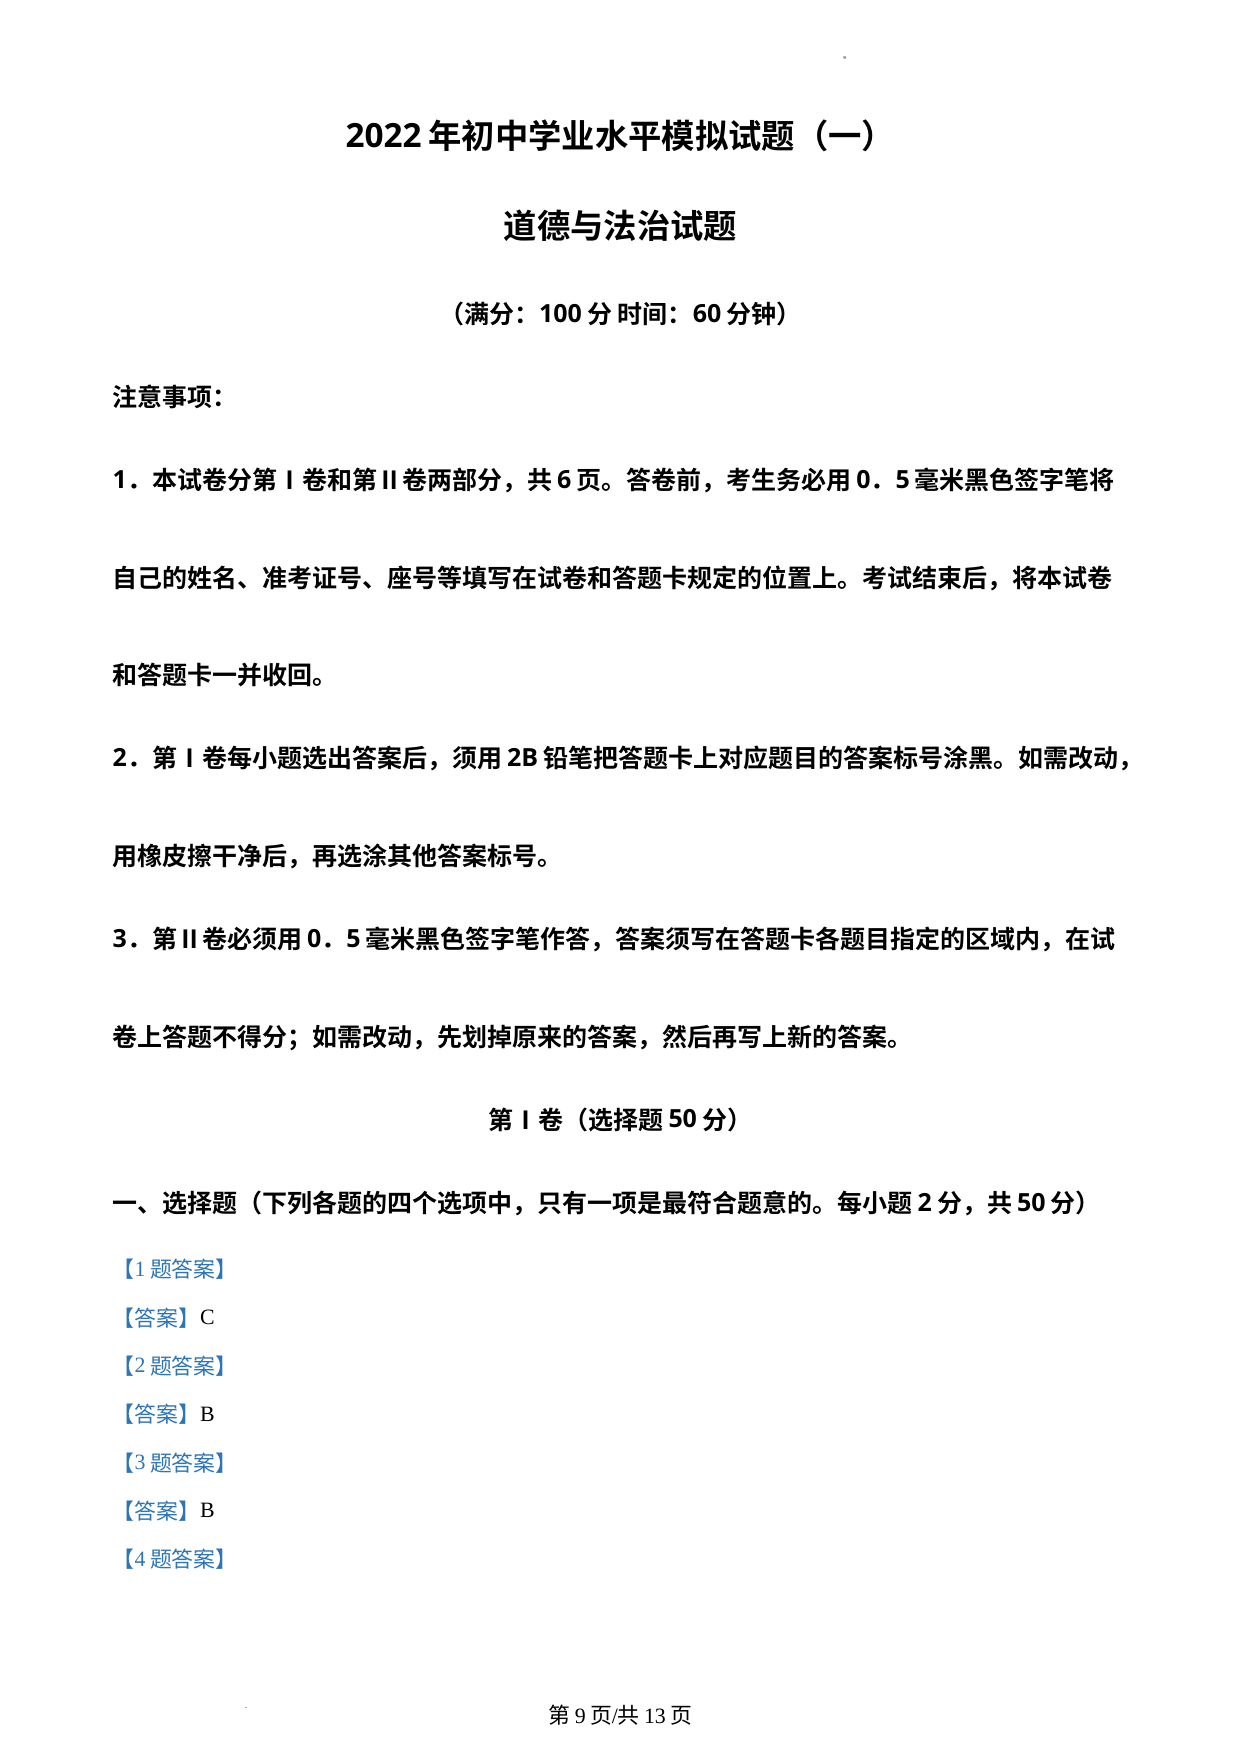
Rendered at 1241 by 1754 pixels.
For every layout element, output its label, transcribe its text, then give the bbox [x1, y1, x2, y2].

text 注意事项： [112, 363, 1128, 428]
text 一、选择题（下列各题的四个选项中，只有一项是最符合题意的。每小题2分，共50分） [112, 1169, 1128, 1234]
text 【答案】C [112, 1300, 1128, 1333]
text 【答案】B [112, 1397, 1128, 1429]
text 2．第Ⅰ卷每小题选出答案后，须用2B铅笔把答题卡上对应题目的答案标号涂黑。如需改动，用橡皮擦干净后，再选涂其他答案标号。 [112, 724, 1128, 887]
text 【1题答案】 [112, 1252, 1128, 1284]
text 【4题答案】 [112, 1542, 1128, 1574]
text 【3题答案】 [112, 1445, 1128, 1478]
text 【答案】B [112, 1494, 1128, 1526]
text （满分：100分 时间：60分钟） [112, 280, 1128, 345]
text 第Ⅰ卷（选择题50分） [112, 1086, 1128, 1151]
text 2022年初中学业水平模拟试题（一） [112, 102, 1128, 167]
text 3．第Ⅱ卷必须用0．5毫米黑色签字笔作答，答案须写在答题卡各题目指定的区域内，在试卷上答题不得分；如需改动，先划掉原来的答案，然后再写上新的答案。 [112, 905, 1128, 1068]
text 【2题答案】 [112, 1349, 1128, 1381]
text 道德与法治试题 [112, 191, 1128, 256]
text 1．本试卷分第Ⅰ卷和第Ⅱ卷两部分，共6页。答卷前，考生务必用0．5毫米黑色签字笔将自己的姓名、准考证号、座号等填写在试卷和答题卡规定的位置上。考试结束后，将本试卷和答题卡一并收回。 [112, 446, 1128, 706]
